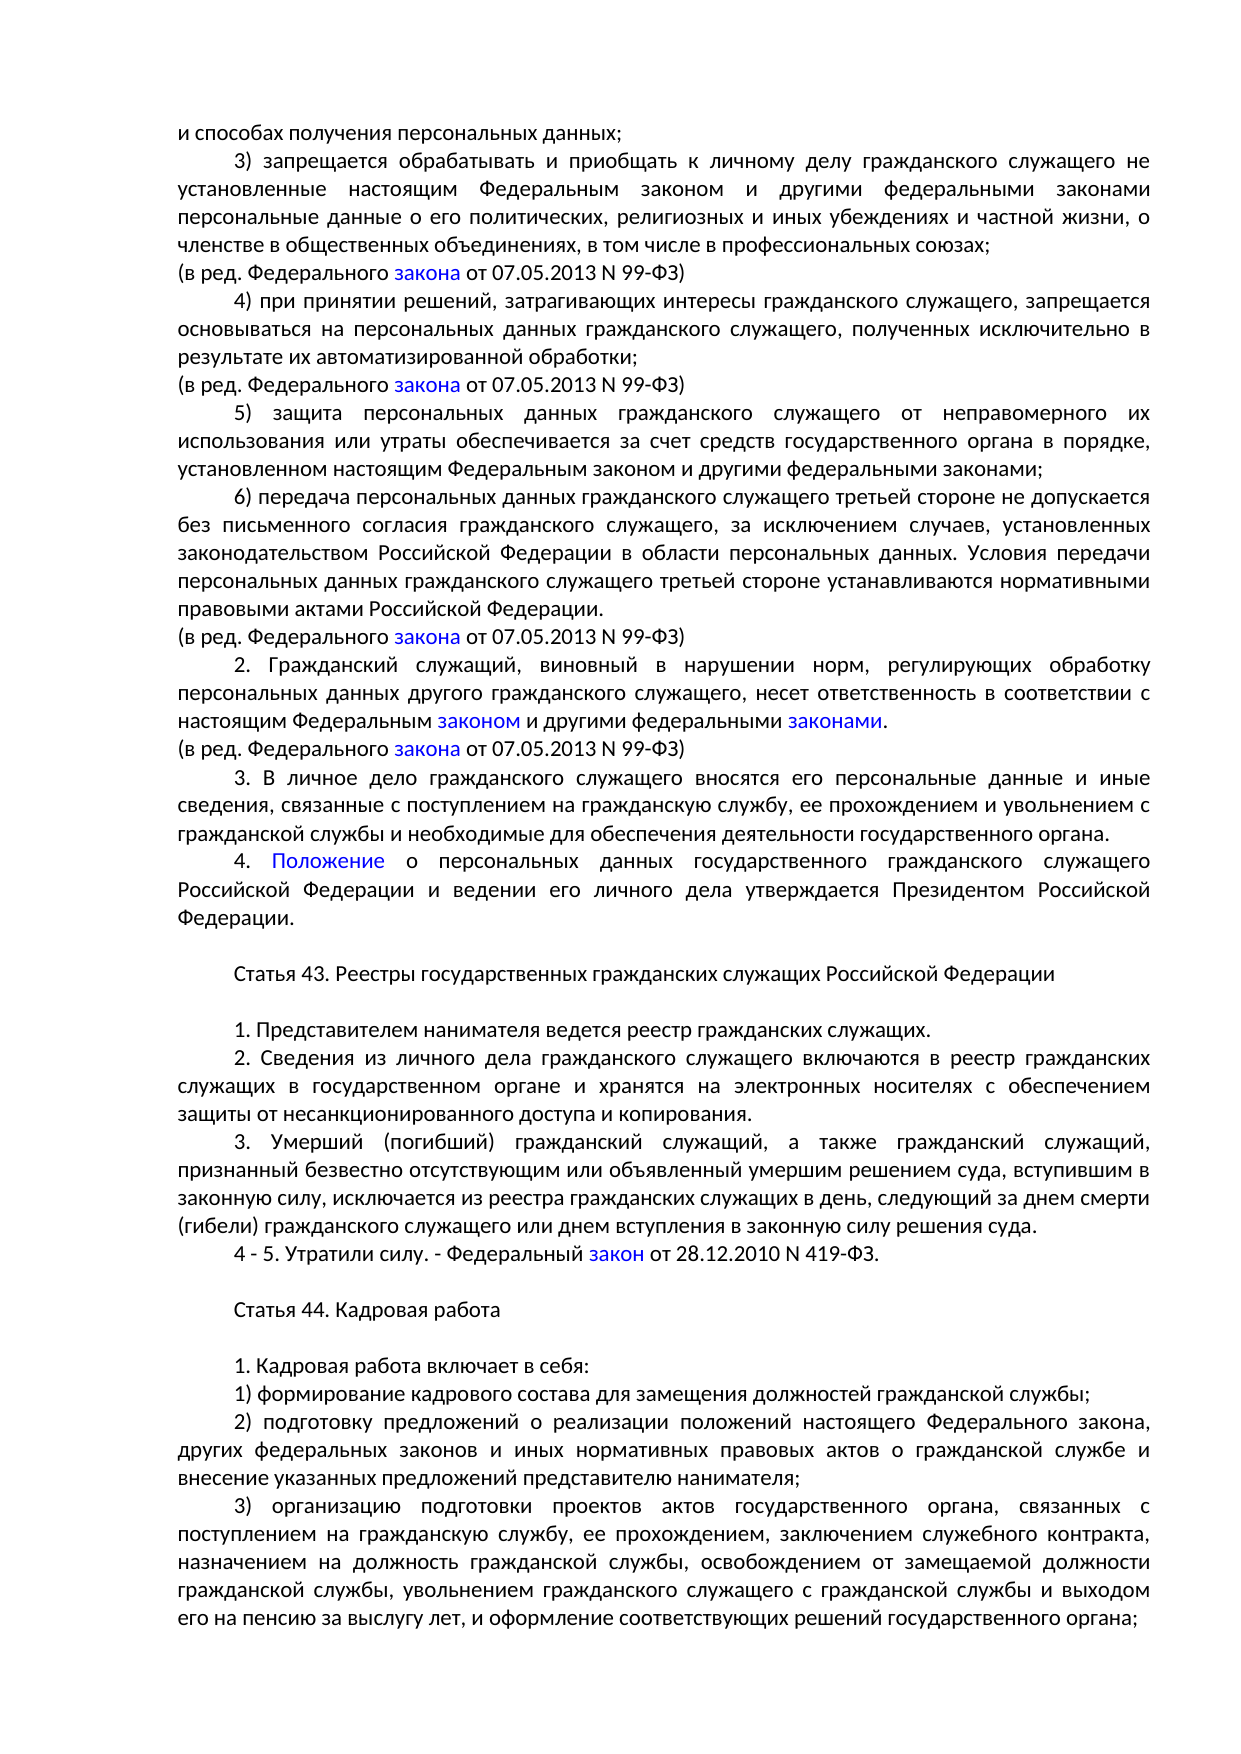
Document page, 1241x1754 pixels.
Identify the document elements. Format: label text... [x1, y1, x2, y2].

text (в ред. Федерального закона от 07.05.2013 N 99-ФЗ) [177, 370, 1152, 398]
text 2) подготовку предложений о реализации положений настоящего Федерального закона, других федеральных законов и иных нормативных правовых актов о гражданской службе и внесение указанных предложений представителю нанимателя; [177, 1407, 1152, 1491]
text 3. Умерший (погибший) гражданский служащий, а также гражданский служащий, признанный безвестно отсутствующим или объявленный умершим решением суда, вступившим в законную силу, исключается из реестра гражданских служащих в день, следующий за днем смерти (гибели) гражданского служащего или днем вступления в законную силу решения суда. [177, 1127, 1152, 1239]
text 4) при принятии решений, затрагивающих интересы гражданского служащего, запрещается основываться на персональных данных гражданского служащего, полученных исключительно в результате их автоматизированной обработки; [177, 286, 1152, 370]
text 6) передача персональных данных гражданского служащего третьей стороне не допускается без письменного согласия гражданского служащего, за исключением случаев, установленных законодательством Российской Федерации в области персональных данных. Условия передачи персональных данных гражданского служащего третьей стороне устанавливаются нормативными правовыми актами Российской Федерации. [177, 482, 1152, 622]
text (в ред. Федерального закона от 07.05.2013 N 99-ФЗ) [177, 734, 1152, 763]
text 5) защита персональных данных гражданского служащего от неправомерного их использования или утраты обеспечивается за счет средств государственного органа в порядке, установленном настоящим Федеральным законом и другими федеральными законами; [177, 398, 1152, 482]
text 4 - 5. Утратили силу. - Федеральный закон от 28.12.2010 N 419-ФЗ. [177, 1239, 1152, 1267]
text 3) организацию подготовки проектов актов государственного органа, связанных с поступлением на гражданскую службу, ее прохождением, заключением служебного контракта, назначением на должность гражданской службы, освобождением от замещаемой должности гражданской службы, увольнением гражданского служащего с гражданской службы и выходом его на пенсию за выслугу лет, и оформление соответствующих решений государственного органа; [177, 1491, 1152, 1631]
text (в ред. Федерального закона от 07.05.2013 N 99-ФЗ) [177, 622, 1152, 651]
text Статья 43. Реестры государственных гражданских служащих Российской Федерации [177, 959, 1152, 987]
text Статья 44. Кадровая работа [177, 1295, 1152, 1323]
text 1) формирование кадрового состава для замещения должностей гражданской службы; [177, 1379, 1152, 1407]
text 3) запрещается обрабатывать и приобщать к личному делу гражданского служащего не установленные настоящим Федеральным законом и другими федеральными законами персональные данные о его политических, религиозных и иных убеждениях и частной жизни, о членстве в общественных объединениях, в том числе в профессиональных союзах; [177, 146, 1152, 258]
text 2. Сведения из личного дела гражданского служащего включаются в реестр гражданских служащих в государственном органе и хранятся на электронных носителях с обеспечением защиты от несанкционированного доступа и копирования. [177, 1043, 1152, 1127]
text 4. Положение о персональных данных государственного гражданского служащего Российской Федерации и ведении его личного дела утверждается Президентом Российской Федерации. [177, 847, 1152, 931]
text (в ред. Федерального закона от 07.05.2013 N 99-ФЗ) [177, 258, 1152, 286]
text 1. Представителем нанимателя ведется реестр гражданских служащих. [177, 1015, 1152, 1043]
text 2. Гражданский служащий, виновный в нарушении норм, регулирующих обработку персональных данных другого гражданского служащего, несет ответственность в соответствии с настоящим Федеральным законом и другими федеральными законами. [177, 651, 1152, 734]
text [177, 118, 1152, 146]
text 3. В личное дело гражданского служащего вносятся его персональные данные и иные сведения, связанные с поступлением на гражданскую службу, ее прохождением и увольнением с гражданской службы и необходимые для обеспечения деятельности государственного органа. [177, 763, 1152, 847]
text 1. Кадровая работа включает в себя: [177, 1351, 1152, 1379]
